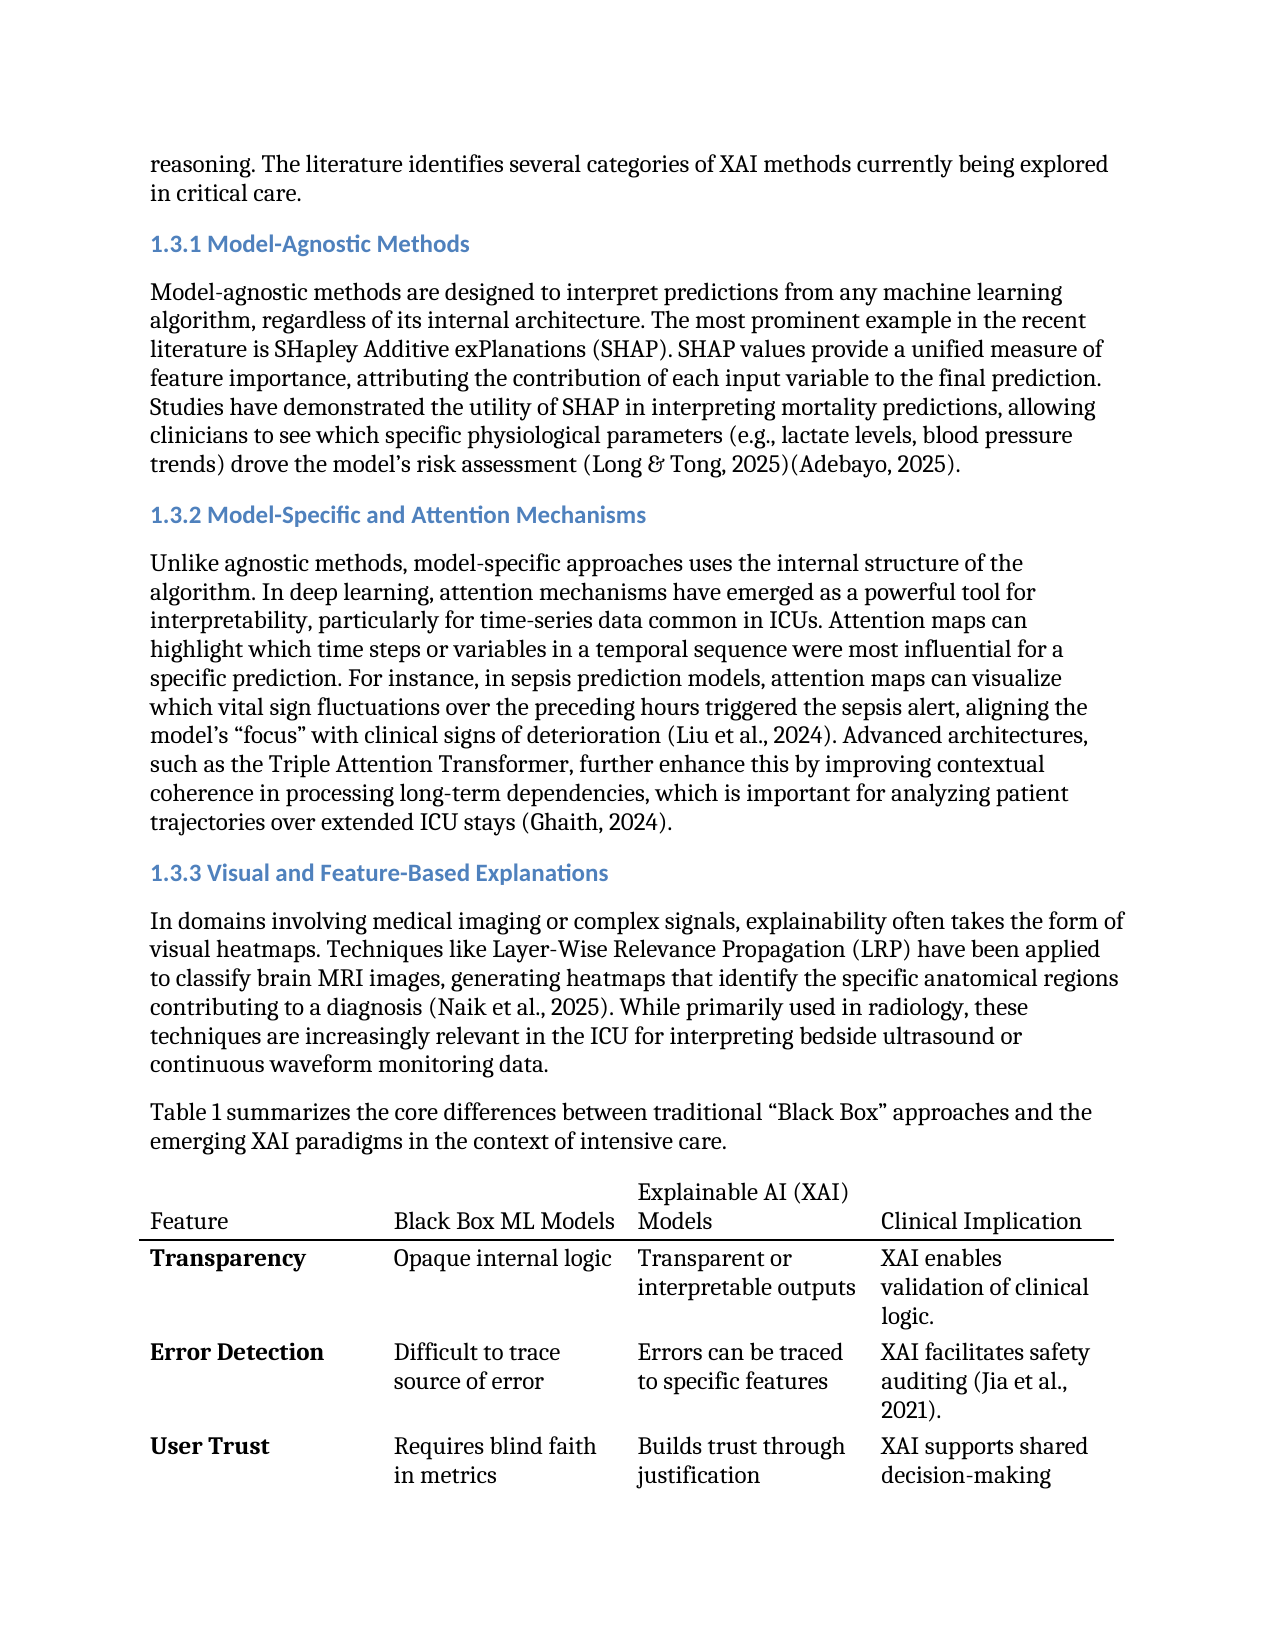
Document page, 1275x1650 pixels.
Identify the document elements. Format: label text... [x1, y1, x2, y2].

text Unlike agnostic methods, model-specific approaches uses the internal structure of the algorithm. In deep learning, attention mechanisms have emerged as a powerful tool for interpretability, particularly for time-series data common in ICUs. Attention maps can highlight which time steps or variables in a temporal sequence were most influential for a specific prediction. For instance, in sepsis prediction models, attention maps can visualize which vital sign fluctuations over the preceding hours triggered the sepsis alert, aligning the model’s “focus” with clinical signs of deterioration (Liu et al., 2024). Advanced architectures, such as the Triple Attention Transformer, further enhance this by improving contextual coherence in processing long-term dependencies, which is important for analyzing patient trajectories over extended ICU stays (Ghaith, 2024). [150, 549, 1125, 836]
table_header Feature [139, 1174, 382, 1239]
table_cell XAI enables validation of clinical logic. [870, 1241, 1114, 1334]
table_cell User Trust [139, 1428, 382, 1493]
table_cell Difficult to trace source of error [383, 1334, 626, 1428]
table_header Clinical Implication [870, 1174, 1114, 1239]
table_cell XAI facilitates safety auditing (Jia et al., 2021). [870, 1334, 1114, 1428]
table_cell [383, 1428, 626, 1493]
table_cell Transparent or interpretable outputs [626, 1241, 870, 1334]
table_header Explainable AI (XAI) Models [626, 1174, 870, 1239]
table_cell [626, 1428, 870, 1493]
subtitle 1.3.3 Visual and Feature-Based Explanations [150, 857, 1125, 888]
table_cell Error Detection [139, 1334, 382, 1428]
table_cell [870, 1428, 1114, 1493]
text Model-agnostic methods are designed to interpret predictions from any machine learning algorithm, regardless of its internal architecture. The most prominent example in the recent literature is SHapley Additive exPlanations (SHAP). SHAP values provide a unified measure of feature importance, attributing the contribution of each input variable to the final prediction. Studies have demonstrated the utility of SHAP in interpreting mortality predictions, allowing clinicians to see which specific physiological parameters (e.g., lactate levels, blood pressure trends) drove the model’s risk assessment (Long & Tong, 2025)(Adebayo, 2025). [150, 278, 1125, 479]
table_cell Transparency [139, 1241, 382, 1334]
table_cell Errors can be traced to specific features [626, 1334, 870, 1428]
table_cell Opaque internal logic [383, 1241, 626, 1334]
table_header Black Box ML Models [383, 1174, 626, 1239]
text Table 1 summarizes the core differences between traditional “Black Box” approaches and the emerging XAI paradigms in the context of intensive care. [150, 1098, 1125, 1155]
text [150, 150, 1125, 207]
subtitle 1.3.1 Model-Agnostic Methods [150, 228, 1125, 259]
text In domains involving medical imaging or complex signals, explainability often takes the form of visual heatmaps. Techniques like Layer-Wise Relevance Propagation (LRP) have been applied to classify brain MRI images, generating heatmaps that identify the specific anatomical regions contributing to a diagnosis (Naik et al., 2025). While primarily used in radiology, these techniques are increasingly relevant in the ICU for interpreting bedside ultrasound or continuous waveform monitoring data. [150, 907, 1125, 1079]
subtitle 1.3.2 Model-Specific and Attention Mechanisms [150, 500, 1125, 530]
